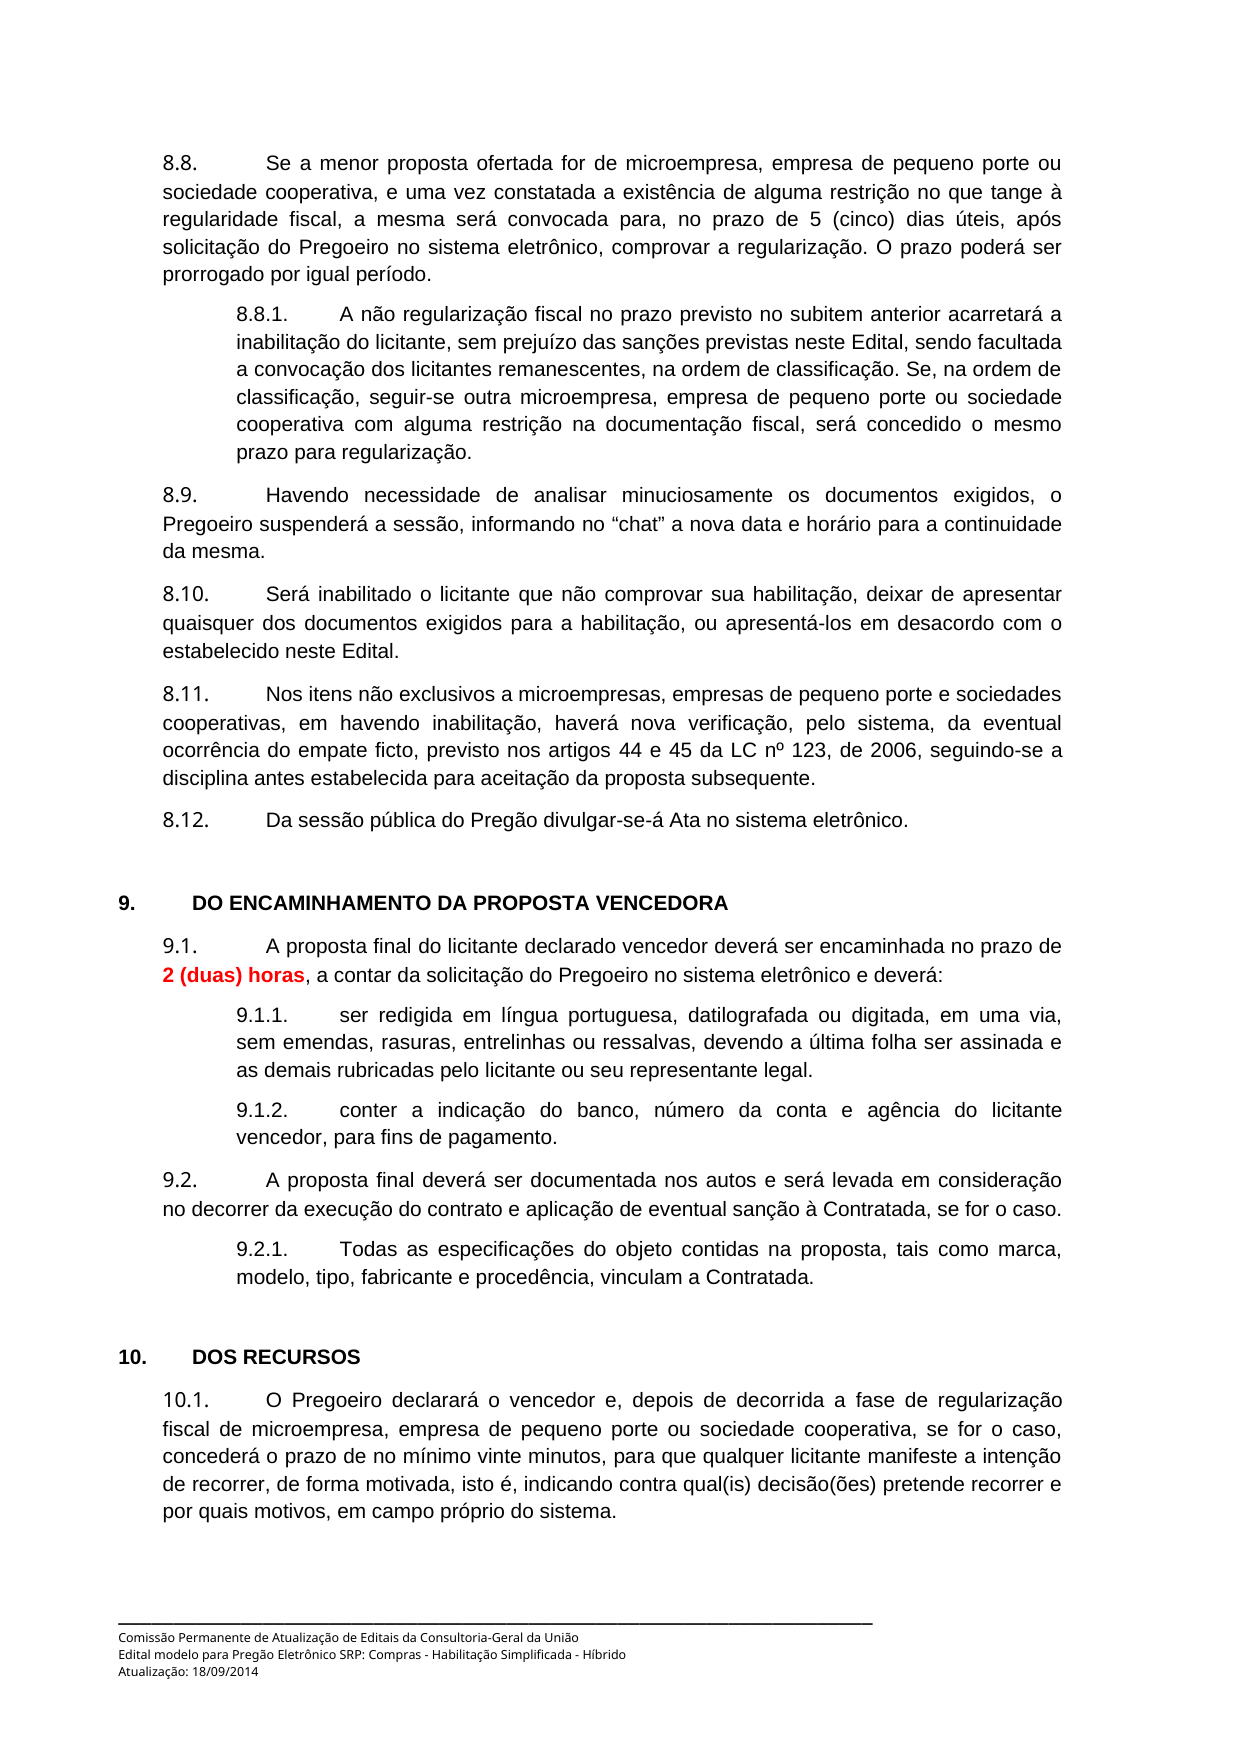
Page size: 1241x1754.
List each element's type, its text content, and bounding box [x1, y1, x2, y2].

list ser redigida em língua portuguesa, datilografada ou digitada, em uma via, sem emendas, rasuras, entrelinhas ou ressalvas, devendo a última folha ser assinada e as demais rubricadas pelo licitante ou seu representante legal. [236, 1003, 1063, 1082]
list O Pregoeiro declarará o vencedor e, depois de decorrida a fase de regularização fiscal de microempresa, empresa de pequeno porte ou sociedade cooperativa, se for o caso, concederá o prazo de no mínimo vinte minutos, para que qualquer licitante manifeste a intenção de recorrer, de forma motivada, isto é, indicando contra qual(is) decisão(ões) pretende recorrer e por quais motivos, em campo próprio do sistema. [162, 1385, 1063, 1523]
list Nos itens não exclusivos a microempresas, empresas de pequeno porte e sociedades cooperativas, em havendo inabilitação, haverá nova verificação, pelo sistema, da eventual ocorrência do empate ficto, previsto nos artigos 44 e 45 da LC nº 123, de 2006, seguindo-se a disciplina antes estabelecida para aceitação da proposta subsequente. [162, 679, 1063, 789]
list A não regularização fiscal no prazo previsto no subitem anterior acarretará a inabilitação do licitante, sem prejuízo das sanções previstas neste Edital, sendo facultada a convocação dos licitantes remanescentes, na ordem de classificação. Se, na ordem de classificação, seguir-se outra microempresa, empresa de pequeno porte ou sociedade cooperativa com alguma restrição na documentação fiscal, será concedido o mesmo prazo para regularização. [236, 302, 1063, 464]
list conter a indicação do banco, número da conta e agência do licitante vencedor, para fins de pagamento. [236, 1098, 1063, 1149]
list Havendo necessidade de analisar minuciosamente os documentos exigidos, o Pregoeiro suspenderá a sessão, informando no “chat” a nova data e horário para a continuidade da mesma. [162, 480, 1063, 563]
list DO ENCAMINHAMENTO DA PROPOSTA VENCEDORA [118, 891, 1063, 915]
list DOS RECURSOS [118, 1345, 1063, 1369]
list Será inabilitado o licitante que não comprovar sua habilitação, deixar de apresentar quaisquer dos documentos exigidos para a habilitação, ou apresentá-los em desacordo com o estabelecido neste Edital. [162, 579, 1063, 663]
list Todas as especificações do objeto contidas na proposta, tais como marca, modelo, tipo, fabricante e procedência, vinculam a Contratada. [236, 1237, 1063, 1289]
list Se a menor proposta ofertada for de microempresa, empresa de pequeno porte ou sociedade cooperativa, e uma vez constatada a existência de alguma restrição no que tange à regularidade fiscal, a mesma será convocada para, no prazo de 5 (cinco) dias úteis, após solicitação do Pregoeiro no sistema eletrônico, comprovar a regularização. O prazo poderá ser prorrogado por igual período. [162, 148, 1063, 286]
list Da sessão pública do Pregão divulgar-se-á Ata no sistema eletrônico. [162, 806, 1063, 834]
list A proposta final deverá ser documentada nos autos e será levada em consideração no decorrer da execução do contrato e aplicação de eventual sanção à Contratada, se for o caso. [162, 1165, 1063, 1221]
list A proposta final do licitante declarado vencedor deverá ser encaminhada no prazo de 2 (duas) horas, a contar da solicitação do Pregoeiro no sistema eletrônico e deverá: [162, 931, 1063, 987]
